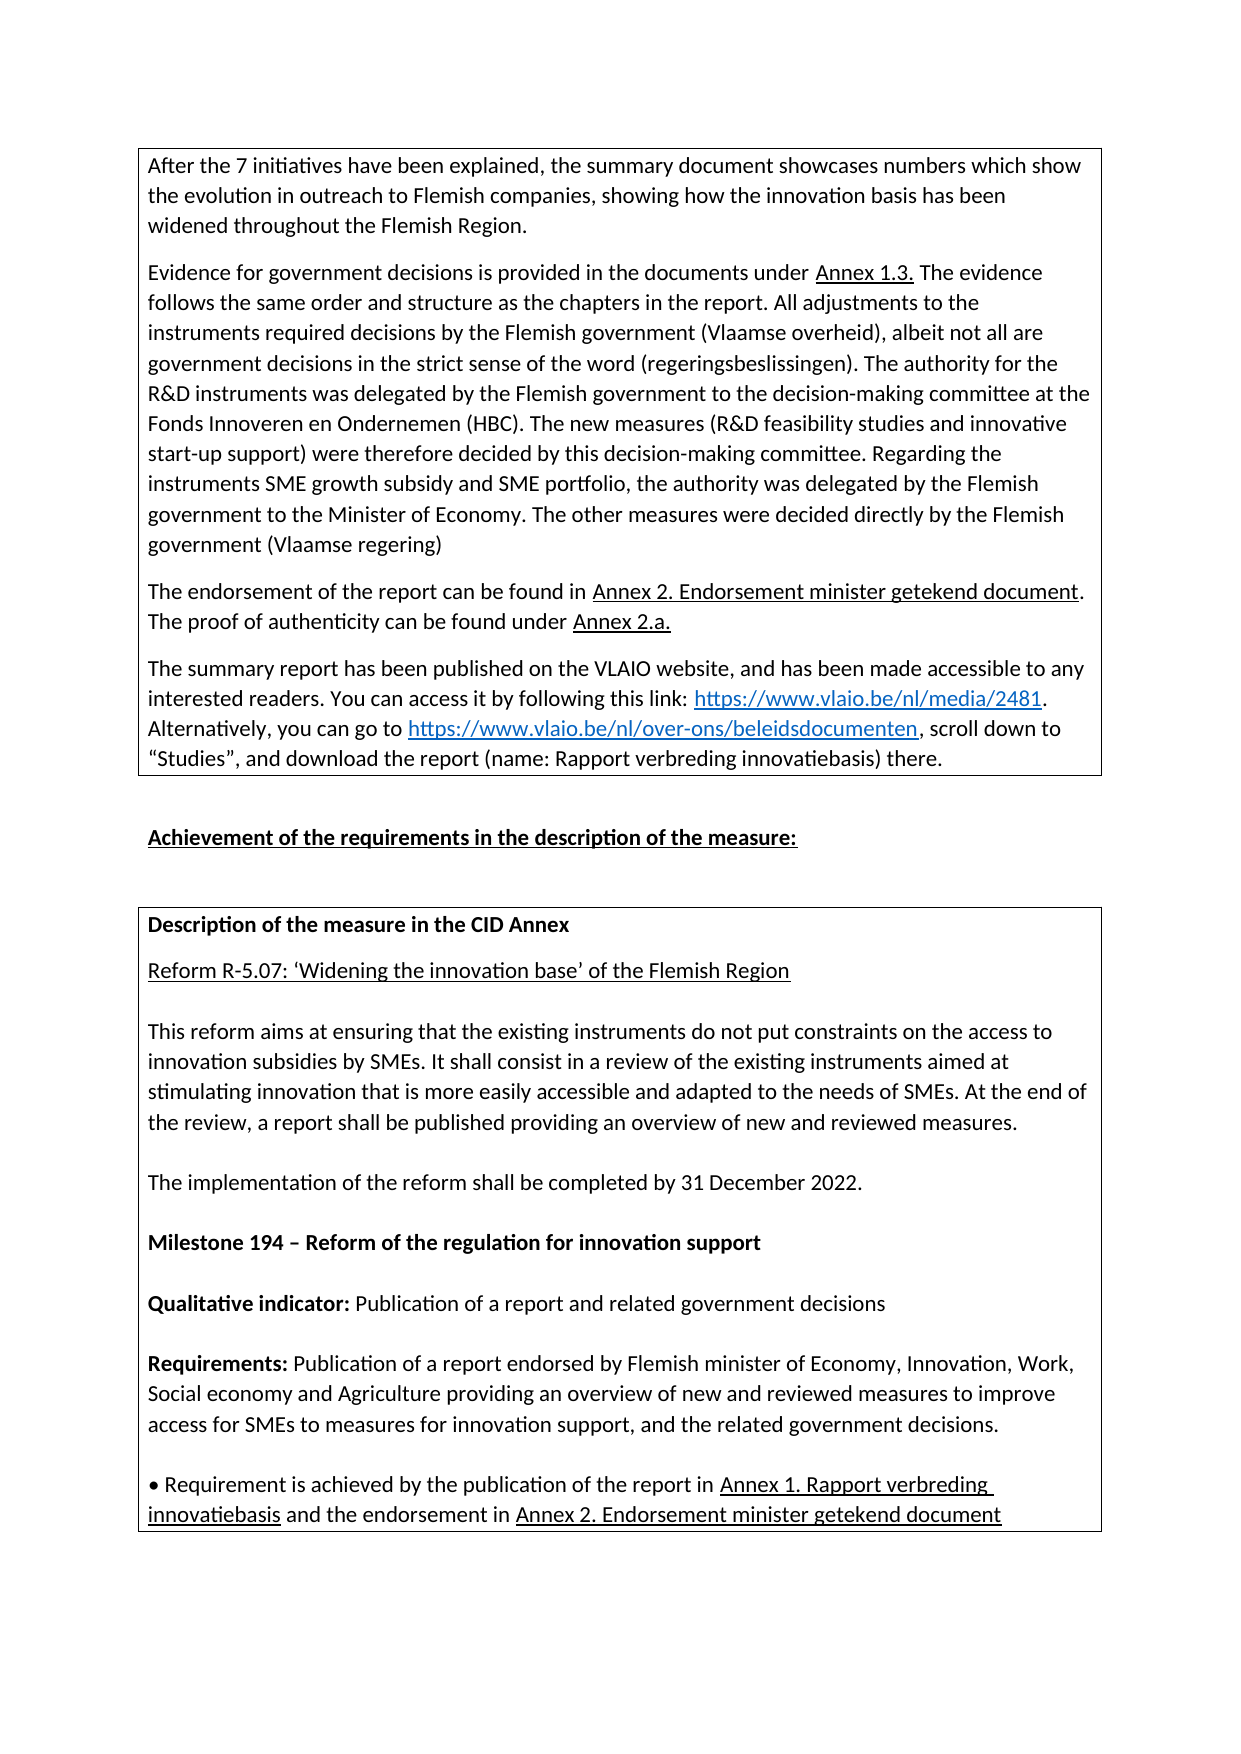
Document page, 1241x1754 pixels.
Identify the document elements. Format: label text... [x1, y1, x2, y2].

text The endorsement of the report can be found in Annex 2. Endorsement minister getekend document. The proof of authenticity can be found under Annex 2.a. [139, 574, 1101, 635]
text This reform aims at ensuring that the existing instruments do not put constraints on the access to innovation subsidies by SMEs. It shall consist in a review of the existing instruments aimed at stimulating innovation that is more easily accessible and adapted to the needs of SMEs. At the end of the review, a report shall be published providing an overview of new and reviewed measures. [139, 1014, 1101, 1136]
text Qualitative indicator: Publication of a report and related government decisions [139, 1286, 1101, 1317]
text • Requirement is achieved by the publication of the report in Annex 1. Rapport verbreding innovatiebasis and the endorsement in Annex 2. Endorsement minister getekend document [139, 1467, 1101, 1531]
text Milestone 194 – Reform of the regulation for innovation support [139, 1225, 1101, 1257]
text The implementation of the reform shall be completed by 31 December 2022. [139, 1165, 1101, 1196]
text Reform R-5.07: ‘Widening the innovation base’ of the Flemish Region [139, 953, 1101, 985]
text Requirements: Publication of a report endorsed by Flemish minister of Economy, Innovation, Work, Social economy and Agriculture providing an overview of new and reviewed measures to improve access for SMEs to measures for innovation support, and the related government decisions. [139, 1346, 1101, 1438]
text Description of the measure in the CID Annex [139, 908, 1101, 938]
text Achievement of the requirements in the description of the measure: [148, 823, 1092, 851]
text After the 7 initiatives have been explained, the summary document showcases numbers which show the evolution in outreach to Flemish companies, showing how the innovation basis has been widened throughout the Flemish Region. [139, 149, 1101, 239]
text Evidence for government decisions is provided in the documents under Annex 1.3. The evidence follows the same order and structure as the chapters in the report. All adjustments to the instruments required decisions by the Flemish government (Vlaamse overheid), albeit not all are government decisions in the strict sense of the word (regeringsbeslissingen). The authority for the R&D instruments was delegated by the Flemish government to the decision-making committee at the Fonds Innoveren en Ondernemen (HBC). The new measures (R&D feasibility studies and innovative start-up support) were therefore decided by this decision-making committee. Regarding the instruments SME growth subsidy and SME portfolio, the authority was delegated by the Flemish government to the Minister of Economy. The other measures were decided directly by the Flemish government (Vlaamse regering) [139, 255, 1101, 558]
text The summary report has been published on the VLAIO website, and has been made accessible to any interested readers. You can access it by following this link: https://www.vlaio.be/nl/media/2481. Alternatively, you can go to https://www.vlaio.be/nl/over-ons/beleidsdocumenten, scroll down to “Studies”, and download the report (name: Rapport verbreding innovatiebasis) there. [139, 651, 1101, 775]
